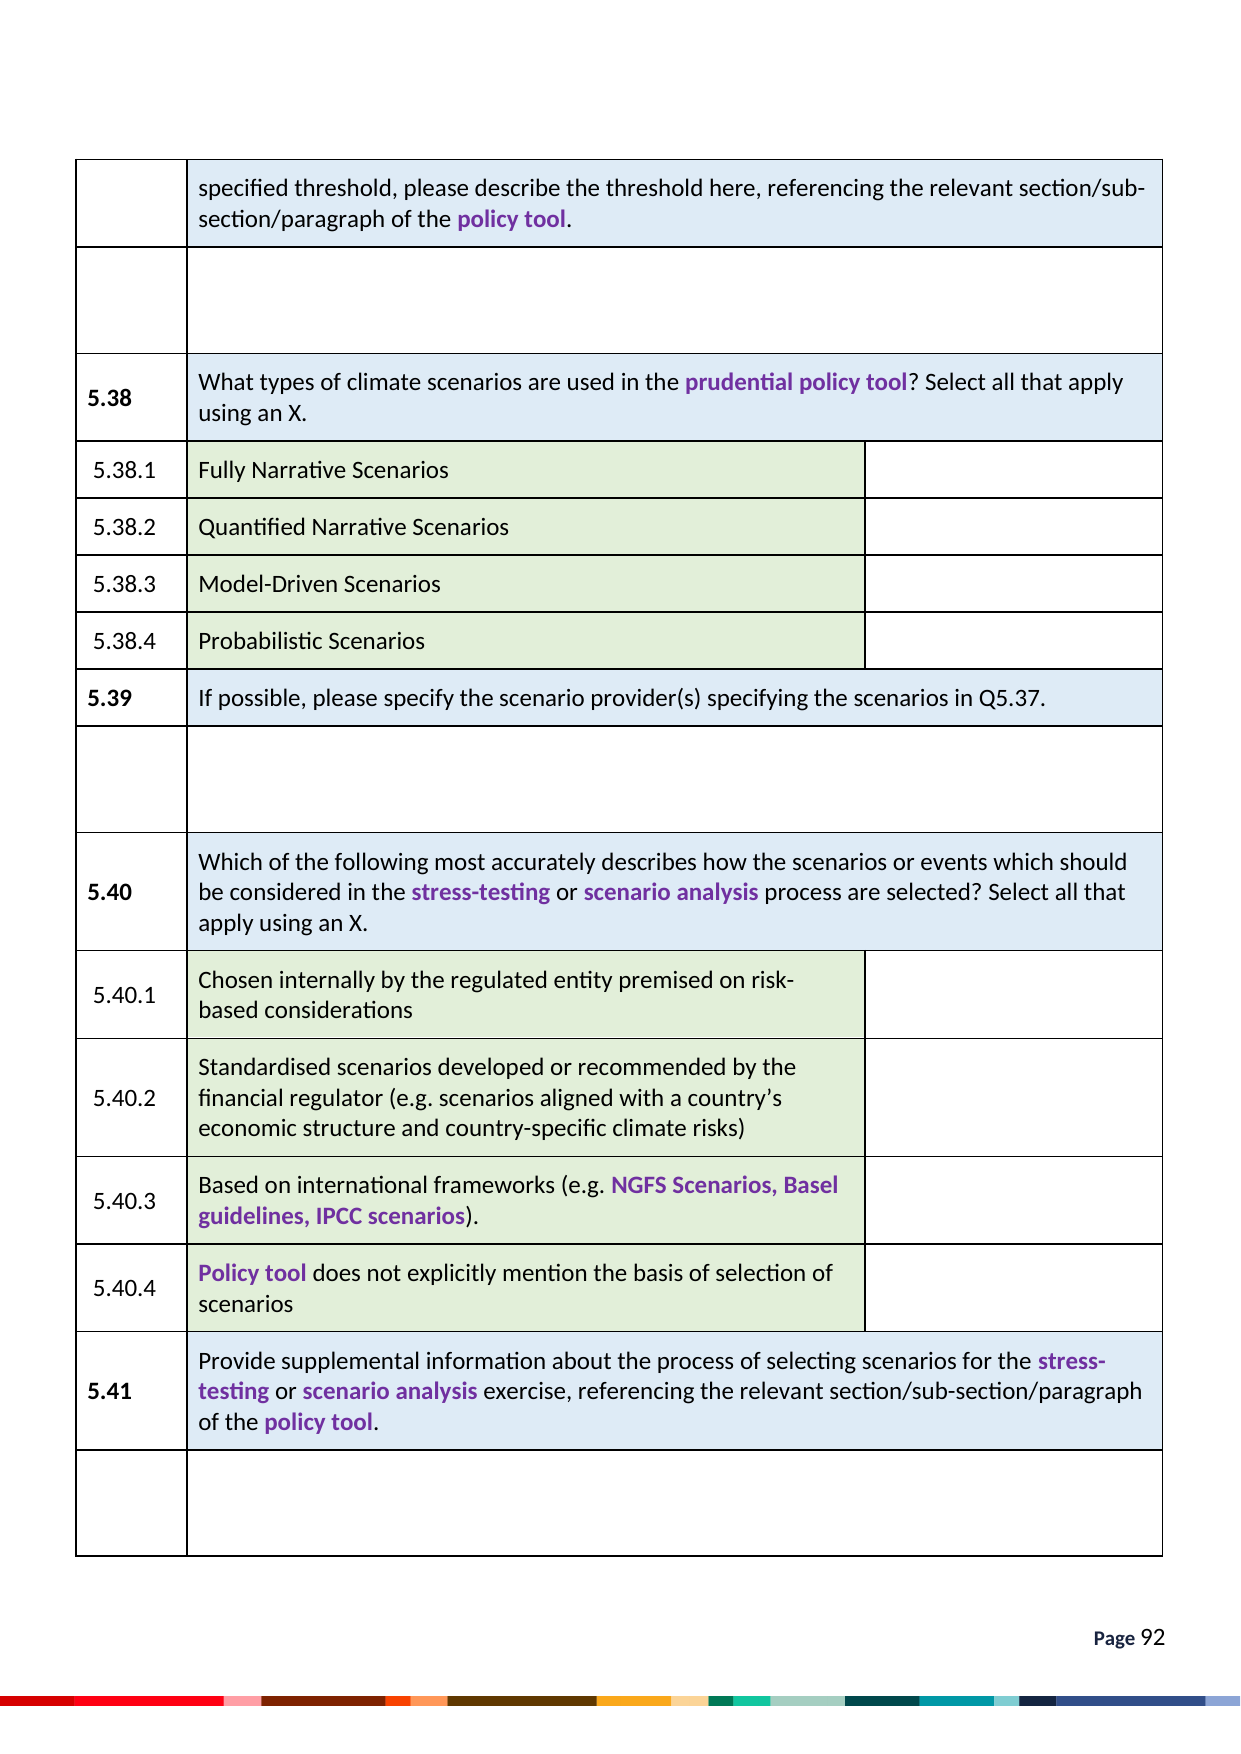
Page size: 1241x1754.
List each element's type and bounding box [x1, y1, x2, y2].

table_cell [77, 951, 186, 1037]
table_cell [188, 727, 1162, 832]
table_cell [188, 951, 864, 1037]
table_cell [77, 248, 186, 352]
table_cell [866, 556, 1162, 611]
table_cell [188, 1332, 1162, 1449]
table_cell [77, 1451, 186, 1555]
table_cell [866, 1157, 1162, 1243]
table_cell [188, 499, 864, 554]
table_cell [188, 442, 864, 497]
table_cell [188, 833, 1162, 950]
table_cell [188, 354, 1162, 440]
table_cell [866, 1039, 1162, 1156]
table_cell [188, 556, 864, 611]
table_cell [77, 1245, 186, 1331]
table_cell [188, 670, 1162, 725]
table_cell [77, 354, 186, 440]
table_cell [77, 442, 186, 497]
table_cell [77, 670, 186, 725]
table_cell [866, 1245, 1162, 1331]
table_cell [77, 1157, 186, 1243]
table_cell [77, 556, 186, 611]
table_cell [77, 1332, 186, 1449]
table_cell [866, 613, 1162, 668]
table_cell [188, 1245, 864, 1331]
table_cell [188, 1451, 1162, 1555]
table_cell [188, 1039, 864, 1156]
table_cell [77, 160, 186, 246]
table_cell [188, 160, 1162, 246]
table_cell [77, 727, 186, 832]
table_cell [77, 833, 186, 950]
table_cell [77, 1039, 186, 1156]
picture [0, 1696, 1241, 1706]
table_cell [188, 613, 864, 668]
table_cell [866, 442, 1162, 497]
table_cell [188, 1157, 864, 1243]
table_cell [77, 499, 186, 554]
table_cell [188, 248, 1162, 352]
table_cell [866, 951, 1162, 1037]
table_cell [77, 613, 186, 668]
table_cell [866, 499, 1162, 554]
